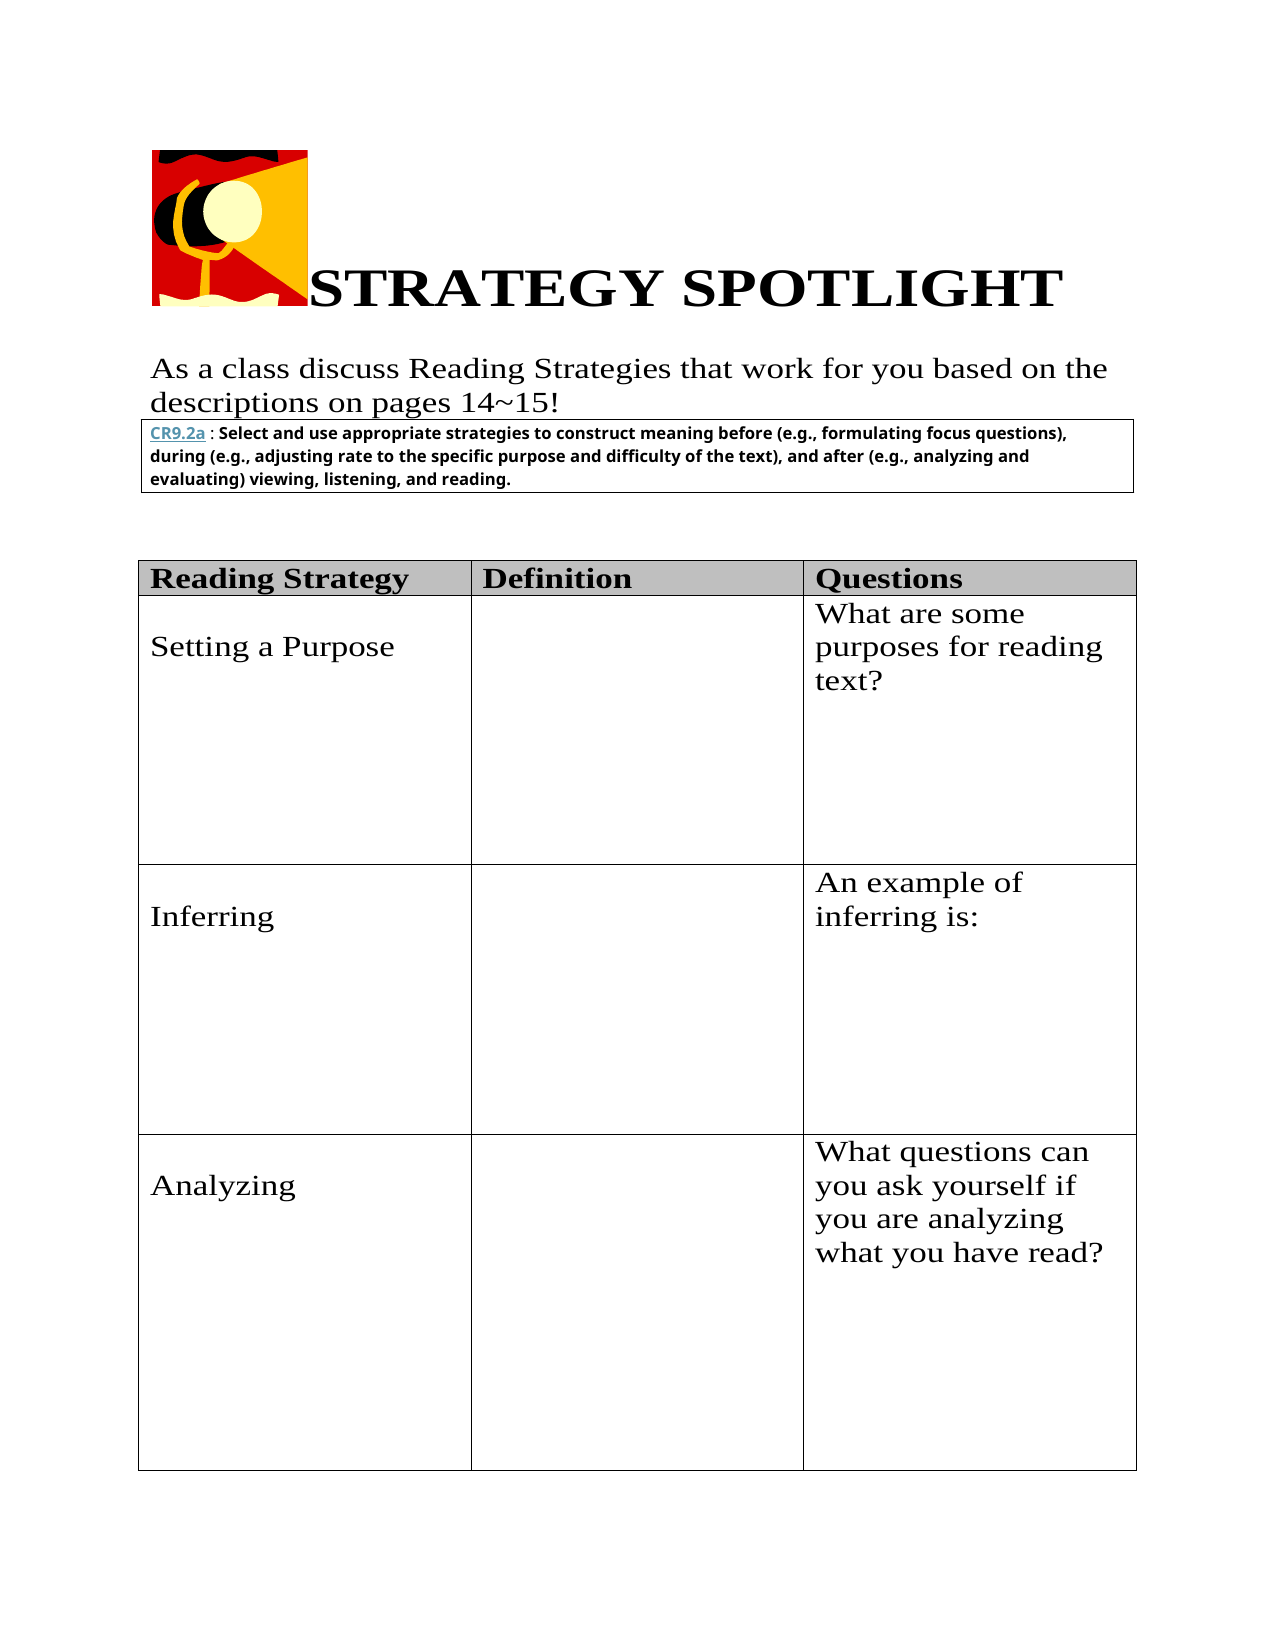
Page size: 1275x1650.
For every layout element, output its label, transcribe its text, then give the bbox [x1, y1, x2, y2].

table_header Questions [804, 561, 1136, 595]
table_cell Setting a Purpose [139, 596, 471, 864]
text STRATEGY SPOTLIGHT [150, 150, 1125, 318]
table_cell What are some purposes for reading text? [804, 596, 1136, 864]
table_cell [472, 1135, 803, 1470]
table_cell An example of inferring is: [804, 865, 1136, 1133]
text CR9.2a : Select and use appropriate strategies to construct meaning before (e.g., formulating focus questions), during (e.g., adjusting rate to the specific purpose and difficulty of the text), and after (e.g., analyzing and evaluating) viewing, listening, and reading. [142, 420, 1133, 492]
table_header Reading Strategy [139, 561, 471, 595]
text As a class discuss Reading Strategies that work for you based on the descriptions on pages 14~15! [150, 352, 1125, 419]
table_cell [472, 865, 803, 1133]
table_header Definition [472, 561, 803, 595]
table_cell Inferring [139, 865, 471, 1133]
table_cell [804, 1135, 1136, 1470]
table_cell Analyzing [139, 1135, 471, 1470]
table_cell [472, 596, 803, 864]
